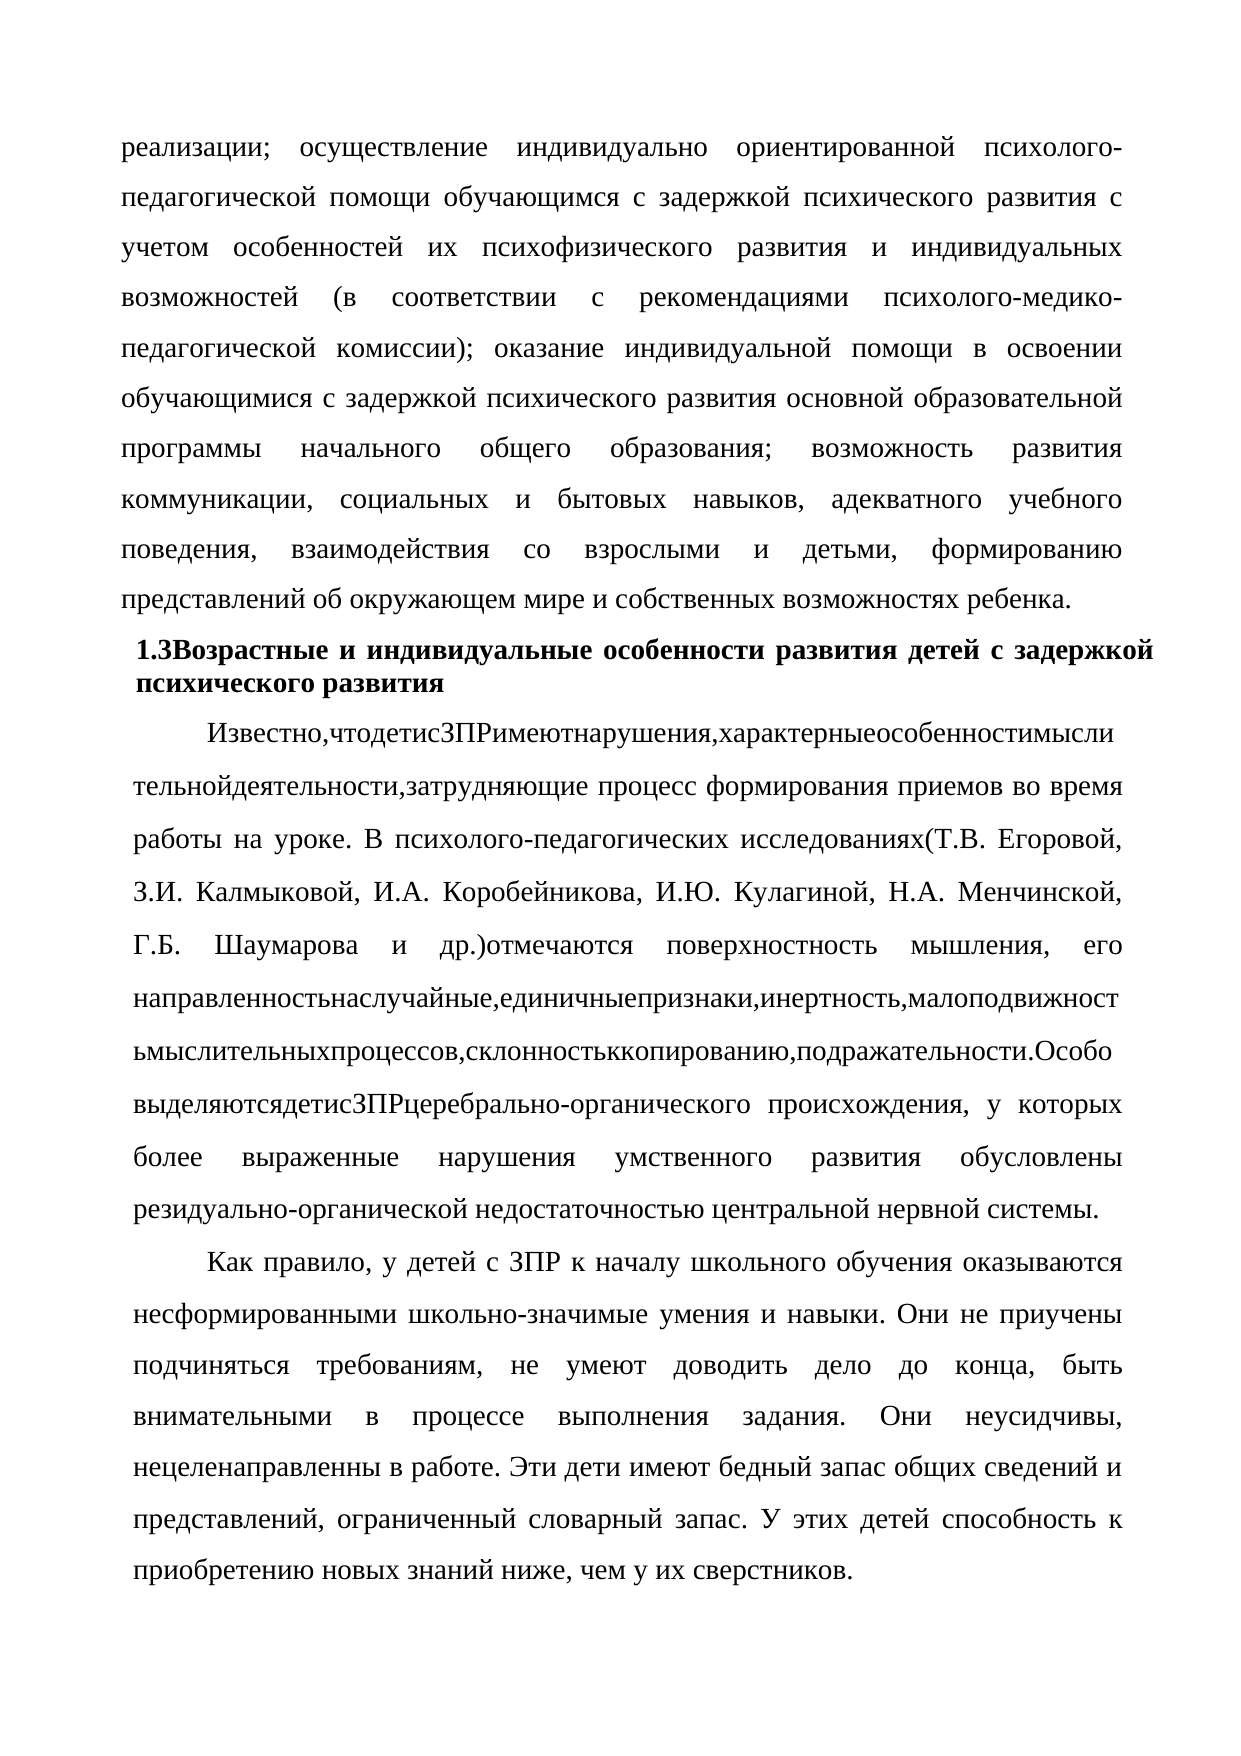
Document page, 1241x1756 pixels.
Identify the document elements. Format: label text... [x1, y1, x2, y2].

text реализации; осуществление индивидуально ориентированной психолого-педагогической помощи обучающимся с задержкой психического развития с учетом особенностей их психофизического развития и индивидуальных возможностей (в соответствии с рекомендациями психолого-медико-педагогической комиссии); оказание индивидуальной помощи в освоении обучающимися с задержкой психического развития основной образовательной программы начального общего образования; возможность развития коммуникации, социальных и бытовых навыков, адекватного учебного поведения, взаимодействия со взрослыми и детьми, формированию представлений об окружающем мире и собственных возможностях ребенка. [121, 129, 1123, 615]
subtitle 1.3Возрастные и индивидуальные особенности развития детей с задержкой психического развития [136, 632, 1155, 699]
text Как правило, у детей с ЗПР к началу школьного обучения оказываются несформированными школьно-значимые умения и навыки. Они не приучены подчиняться требованиям, не умеют доводить дело до конца, быть внимательными в процессе выполнения задания. Они неусидчивы, нецеленаправленны в работе. Эти дети имеют бедный запас общих сведений и представлений, ограниченный словарный запас. У этих детей способность к приобретению новых знаний ниже, чем у их сверстников. [133, 1244, 1124, 1586]
text Известно,чтодетисЗПРимеютнарушения,характерныеособенностимыслительнойдеятельности,затрудняющие процесс формирования приемов во время работы на уроке. В психолого-педагогических исследованиях(Т.В. Егоровой, З.И. Калмыковой, И.А. Коробейникова, И.Ю. Кулагиной, Н.А. Менчинской, Г.Б. Шаумарова и др.)отмечаются поверхностность мышления, его направленностьнаслучайные,единичныепризнаки,инертность,малоподвижностьмыслительныхпроцессов,склонностьккопированию,подражательности.ОсобовыделяютсядетисЗПРцеребрально-органического происхождения, у которых более выраженные нарушения умственного развития обусловлены резидуально-органической недостаточностью центральной нервной системы. [133, 715, 1123, 1225]
